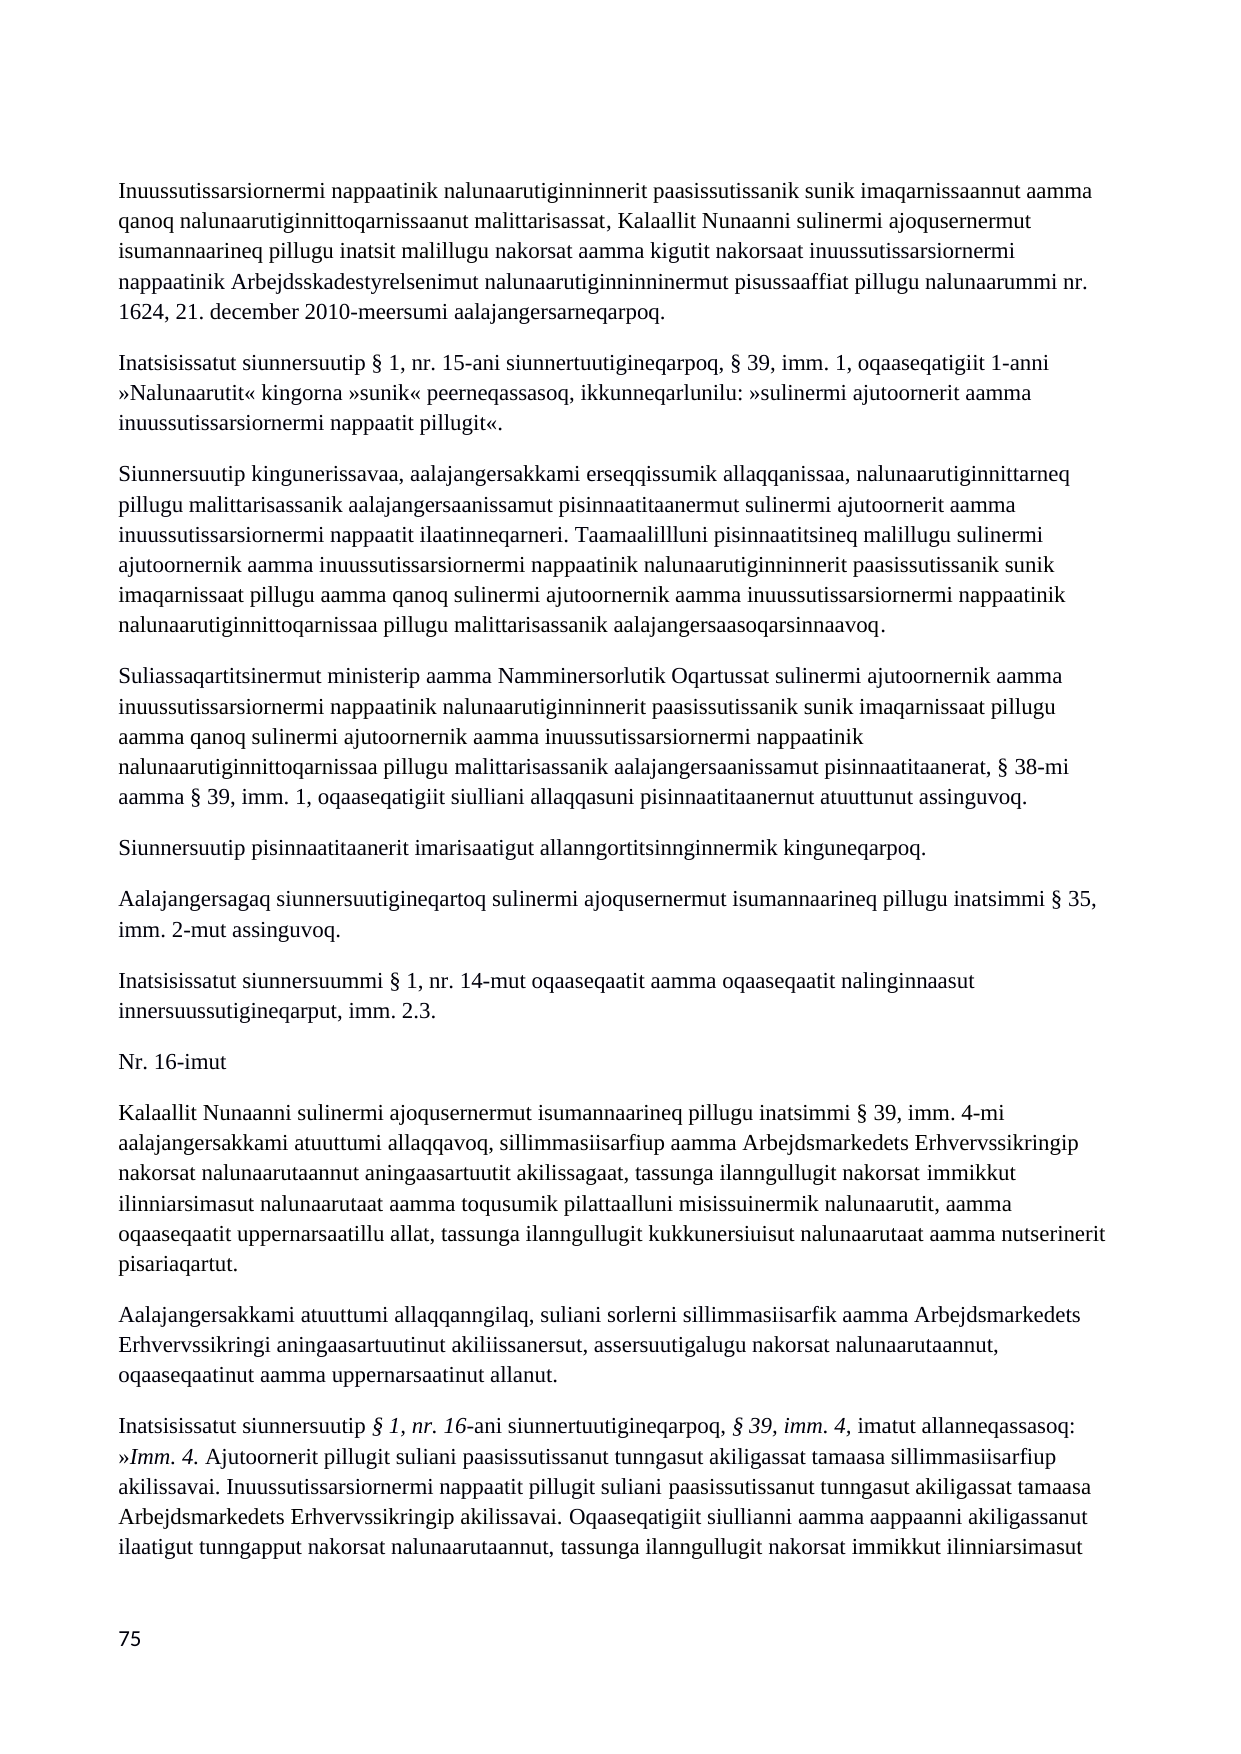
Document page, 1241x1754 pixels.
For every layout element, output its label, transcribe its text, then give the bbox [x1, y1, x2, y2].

text Aalajangersakkami atuuttumi allaqqanngilaq, suliani sorlerni sillimmasiisarfik aamma Arbejdsmarkedets Erhvervssikringi aningaasartuutinut akiliissanersut, assersuutigalugu nakorsat nalunaarutaannut, oqaaseqaatinut aamma uppernarsaatinut allanut. [118, 1301, 1122, 1388]
text Nr. 16-imut [118, 1048, 1122, 1074]
text Suliassaqartitsinermut ministerip aamma Namminersorlutik Oqartussat sulinermi ajutoornernik aamma inuussutissarsiornermi nappaatinik nalunaarutiginninnerit paasissutissanik sunik imaqarnissaat pillugu aamma qanoq sulinermi ajutoornernik aamma inuussutissarsiornermi nappaatinik nalunaarutiginnittoqarnissaa pillugu malittarisassanik aalajangersaanissamut pisinnaatitaanerat, § 38-mi aamma § 39, imm. 1, oqaaseqatigiit siulliani allaqqasuni pisinnaatitaanernut atuuttunut assinguvoq. [118, 663, 1122, 810]
text Inatsisissatut siunnersuutip § 1, nr. 15-ani siunnertuutigineqarpoq, § 39, imm. 1, oqaaseqatigiit 1-anni »Nalunaarutit« kingorna »sunik« peerneqassasoq, ikkunneqarlunilu: »sulinermi ajutoornerit aamma inuussutissarsiornermi nappaatit pillugit«. [118, 349, 1122, 436]
text Inatsisissatut siunnersuummi § 1, nr. 14-mut oqaaseqaatit aamma oqaaseqaatit nalinginnaasut innersuussutigineqarput, imm. 2.3. [118, 967, 1122, 1023]
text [118, 1413, 1122, 1560]
text Inuussutissarsiornermi nappaatinik nalunaarutiginninnerit paasissutissanik sunik imaqarnissaannut aamma qanoq nalunaarutiginnittoqarnissaanut malittarisassat, Kalaallit Nunaanni sulinermi ajoqusernermut isumannaarineq pillugu inatsit malillugu nakorsat aamma kigutit nakorsaat inuussutissarsiornermi nappaatinik Arbejdsskadestyrelsenimut nalunaarutiginninninermut pisussaaffiat pillugu nalunaarummi nr. 1624, 21. december 2010-meersumi aalajangersarneqarpoq. [118, 177, 1122, 324]
text Siunnersuutip kingunerissavaa, aalajangersakkami erseqqissumik allaqqanissaa, nalunaarutiginnittarneq pillugu malittarisassanik aalajangersaanissamut pisinnaatitaanermut sulinermi ajutoornerit aamma inuussutissarsiornermi nappaatit ilaatinneqarneri. Taamaalillluni pisinnaatitsineq malillugu sulinermi ajutoornernik aamma inuussutissarsiornermi nappaatinik nalunaarutiginninnerit paasissutissanik sunik imaqarnissaat pillugu aamma qanoq sulinermi ajutoornernik aamma inuussutissarsiornermi nappaatinik nalunaarutiginnittoqarnissaa pillugu malittarisassanik aalajangersaasoqarsinnaavoq. [118, 461, 1122, 638]
text Kalaallit Nunaanni sulinermi ajoqusernermut isumannaarineq pillugu inatsimmi § 39, imm. 4-mi aalajangersakkami atuuttumi allaqqavoq, sillimmasiisarfiup aamma Arbejdsmarkedets Erhvervssikringip nakorsat nalunaarutaannut aningaasartuutit akilissagaat, tassunga ilanngullugit nakorsat immikkut ilinniarsimasut nalunaarutaat aamma toqusumik pilattaalluni misissuinermik nalunaarutit, aamma oqaaseqaatit uppernarsaatillu allat, tassunga ilanngullugit kukkunersiuisut nalunaarutaat aamma nutserinerit pisariaqartut. [118, 1099, 1122, 1276]
text Siunnersuutip pisinnaatitaanerit imarisaatigut allanngortitsinnginnermik kinguneqarpoq. [118, 834, 1122, 861]
text Aalajangersagaq siunnersuutigineqartoq sulinermi ajoqusernermut isumannaarineq pillugu inatsimmi § 35, imm. 2-mut assinguvoq. [118, 886, 1122, 942]
